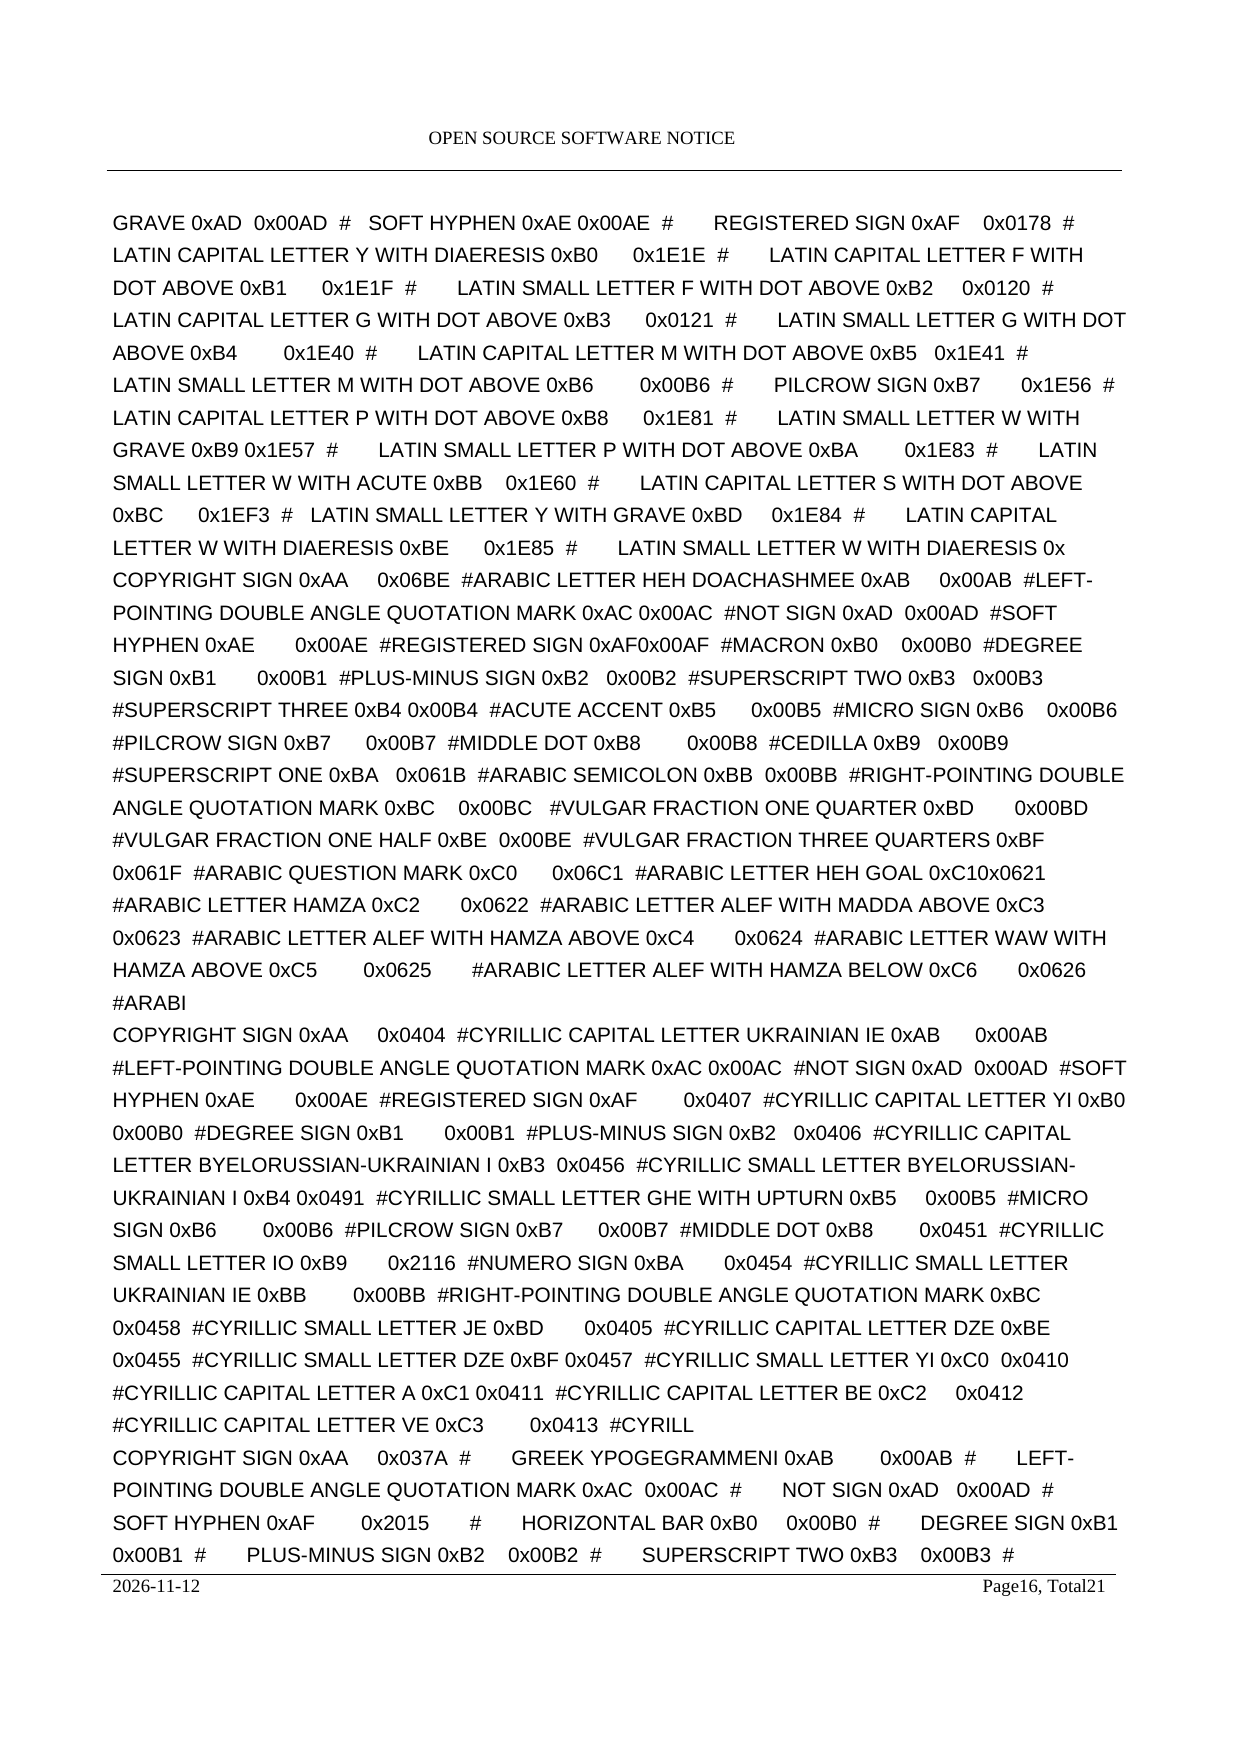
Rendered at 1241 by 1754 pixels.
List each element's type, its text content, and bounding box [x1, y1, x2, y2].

text COPYRIGHT SIGN 0xAA 0x0404 #CYRILLIC CAPITAL LETTER UKRAINIAN IE 0xAB 0x00AB #LEFT-POINTING DOUBLE ANGLE QUOTATION MARK 0xAC 0x00AC #NOT SIGN 0xAD 0x00AD #SOFT HYPHEN 0xAE 0x00AE #REGISTERED SIGN 0xAF 0x0407 #CYRILLIC CAPITAL LETTER YI 0xB0 0x00B0 #DEGREE SIGN 0xB1 0x00B1 #PLUS-MINUS SIGN 0xB2 0x0406 #CYRILLIC CAPITAL LETTER BYELORUSSIAN-UKRAINIAN I 0xB3 0x0456 #CYRILLIC SMALL LETTER BYELORUSSIAN-UKRAINIAN I 0xB4 0x0491 #CYRILLIC SMALL LETTER GHE WITH UPTURN 0xB5 0x00B5 #MICRO SIGN 0xB6 0x00B6 #PILCROW SIGN 0xB7 0x00B7 #MIDDLE DOT 0xB8 0x0451 #CYRILLIC SMALL LETTER IO 0xB9 0x2116 #NUMERO SIGN 0xBA 0x0454 #CYRILLIC SMALL LETTER UKRAINIAN IE 0xBB 0x00BB #RIGHT-POINTING DOUBLE ANGLE QUOTATION MARK 0xBC 0x0458 #CYRILLIC SMALL LETTER JE 0xBD 0x0405 #CYRILLIC CAPITAL LETTER DZE 0xBE 0x0455 #CYRILLIC SMALL LETTER DZE 0xBF 0x0457 #CYRILLIC SMALL LETTER YI 0xC0 0x0410 #CYRILLIC CAPITAL LETTER A 0xC1 0x0411 #CYRILLIC CAPITAL LETTER BE 0xC2 0x0412 #CYRILLIC CAPITAL LETTER VE 0xC3 0x0413 #CYRILL [112, 1019, 1128, 1441]
text COPYRIGHT SIGN 0xAA 0x06BE #ARABIC LETTER HEH DOACHASHMEE 0xAB 0x00AB #LEFT-POINTING DOUBLE ANGLE QUOTATION MARK 0xAC 0x00AC #NOT SIGN 0xAD 0x00AD #SOFT HYPHEN 0xAE 0x00AE #REGISTERED SIGN 0xAF0x00AF #MACRON 0xB0 0x00B0 #DEGREE SIGN 0xB1 0x00B1 #PLUS-MINUS SIGN 0xB2 0x00B2 #SUPERSCRIPT TWO 0xB3 0x00B3 #SUPERSCRIPT THREE 0xB4 0x00B4 #ACUTE ACCENT 0xB5 0x00B5 #MICRO SIGN 0xB6 0x00B6 #PILCROW SIGN 0xB7 0x00B7 #MIDDLE DOT 0xB8 0x00B8 #CEDILLA 0xB9 0x00B9 #SUPERSCRIPT ONE 0xBA 0x061B #ARABIC SEMICOLON 0xBB 0x00BB #RIGHT-POINTING DOUBLE ANGLE QUOTATION MARK 0xBC 0x00BC #VULGAR FRACTION ONE QUARTER 0xBD 0x00BD #VULGAR FRACTION ONE HALF 0xBE 0x00BE #VULGAR FRACTION THREE QUARTERS 0xBF 0x061F #ARABIC QUESTION MARK 0xC0 0x06C1 #ARABIC LETTER HEH GOAL 0xC10x0621 #ARABIC LETTER HAMZA 0xC2 0x0622 #ARABIC LETTER ALEF WITH MADDA ABOVE 0xC3 0x0623 #ARABIC LETTER ALEF WITH HAMZA ABOVE 0xC4 0x0624 #ARABIC LETTER WAW WITH HAMZA ABOVE 0xC5 0x0625 #ARABIC LETTER ALEF WITH HAMZA BELOW 0xC6 0x0626 #ARABI [112, 564, 1128, 1019]
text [112, 206, 1128, 564]
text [112, 1441, 1128, 1571]
